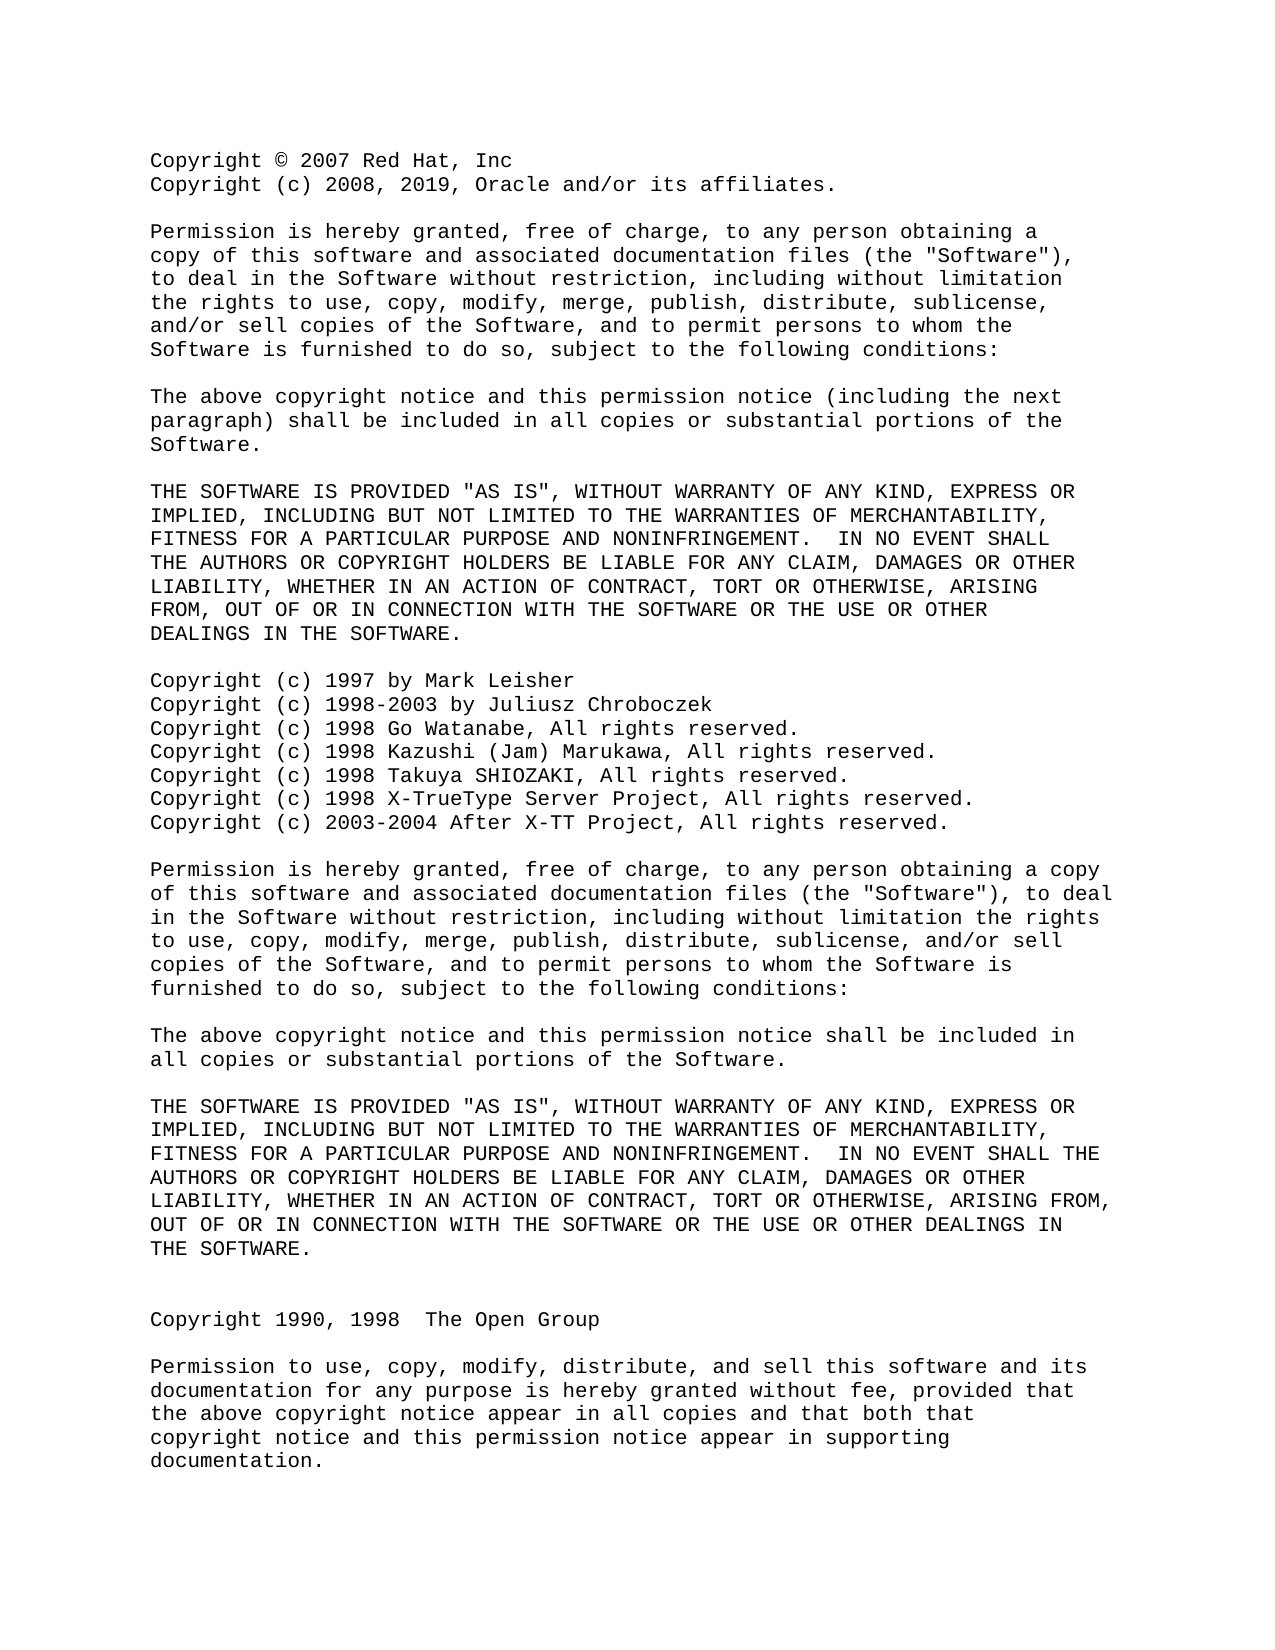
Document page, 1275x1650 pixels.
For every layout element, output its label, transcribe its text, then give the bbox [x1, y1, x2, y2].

text the above copyright notice appear in all copies and that both that [150, 1403, 1125, 1427]
text all copies or substantial portions of the Software. [150, 1048, 1125, 1072]
text IMPLIED, INCLUDING BUT NOT LIMITED TO THE WARRANTIES OF MERCHANTABILITY, [150, 1119, 1125, 1143]
text LIABILITY, WHETHER IN AN ACTION OF CONTRACT, TORT OR OTHERWISE, ARISING FROM, [150, 1190, 1125, 1214]
text of this software and associated documentation files (the "Software"), to deal [150, 883, 1125, 907]
text copyright notice and this permission notice appear in supporting [150, 1427, 1125, 1451]
text THE SOFTWARE IS PROVIDED "AS IS", WITHOUT WARRANTY OF ANY KIND, EXPRESS OR [150, 1096, 1125, 1119]
text Copyright 1990, 1998 The Open Group [150, 1309, 1125, 1332]
text copies of the Software, and to permit persons to whom the Software is [150, 954, 1125, 978]
text The above copyright notice and this permission notice (including the next [150, 386, 1125, 410]
text DEALINGS IN THE SOFTWARE. [150, 623, 1125, 647]
text documentation for any purpose is hereby granted without fee, provided that [150, 1379, 1125, 1403]
text OUT OF OR IN CONNECTION WITH THE SOFTWARE OR THE USE OR OTHER DEALINGS IN [150, 1214, 1125, 1238]
text LIABILITY, WHETHER IN AN ACTION OF CONTRACT, TORT OR OTHERWISE, ARISING [150, 576, 1125, 599]
text Software. [150, 434, 1125, 457]
text AUTHORS OR COPYRIGHT HOLDERS BE LIABLE FOR ANY CLAIM, DAMAGES OR OTHER [150, 1167, 1125, 1190]
text Copyright © 2007 Red Hat, Inc [150, 150, 1125, 174]
text FROM, OUT OF OR IN CONNECTION WITH THE SOFTWARE OR THE USE OR OTHER [150, 599, 1125, 623]
text IMPLIED, INCLUDING BUT NOT LIMITED TO THE WARRANTIES OF MERCHANTABILITY, [150, 505, 1125, 528]
text THE SOFTWARE. [150, 1238, 1125, 1261]
text Copyright (c) 2003-2004 After X-TT Project, All rights reserved. [150, 812, 1125, 836]
text Permission to use, copy, modify, distribute, and sell this software and its [150, 1356, 1125, 1379]
text The above copyright notice and this permission notice shall be included in [150, 1025, 1125, 1048]
text copy of this software and associated documentation files (the "Software"), [150, 244, 1125, 268]
text to deal in the Software without restriction, including without limitation [150, 268, 1125, 292]
text to use, copy, modify, merge, publish, distribute, sublicense, and/or sell [150, 930, 1125, 954]
text documentation. [150, 1451, 1125, 1474]
text FITNESS FOR A PARTICULAR PURPOSE AND NONINFRINGEMENT. IN NO EVENT SHALL THE [150, 1143, 1125, 1167]
text Copyright (c) 1998 Kazushi (Jam) Marukawa, All rights reserved. [150, 741, 1125, 765]
text Copyright (c) 1998 Takuya SHIOZAKI, All rights reserved. [150, 765, 1125, 788]
text and/or sell copies of the Software, and to permit persons to whom the [150, 316, 1125, 339]
text THE SOFTWARE IS PROVIDED "AS IS", WITHOUT WARRANTY OF ANY KIND, EXPRESS OR [150, 481, 1125, 505]
text furnished to do so, subject to the following conditions: [150, 978, 1125, 1001]
text Copyright (c) 1998 Go Watanabe, All rights reserved. [150, 717, 1125, 741]
text Software is furnished to do so, subject to the following conditions: [150, 339, 1125, 363]
text the rights to use, copy, modify, merge, publish, distribute, sublicense, [150, 292, 1125, 316]
text paragraph) shall be included in all copies or substantial portions of the [150, 410, 1125, 434]
text Copyright (c) 1997 by Mark Leisher [150, 670, 1125, 694]
text Permission is hereby granted, free of charge, to any person obtaining a copy [150, 859, 1125, 883]
text Permission is hereby granted, free of charge, to any person obtaining a [150, 221, 1125, 244]
text Copyright (c) 1998 X-TrueType Server Project, All rights reserved. [150, 788, 1125, 812]
text FITNESS FOR A PARTICULAR PURPOSE AND NONINFRINGEMENT. IN NO EVENT SHALL [150, 528, 1125, 552]
text Copyright (c) 2008, 2019, Oracle and/or its affiliates. [150, 174, 1125, 197]
text Copyright (c) 1998-2003 by Juliusz Chroboczek [150, 694, 1125, 717]
text in the Software without restriction, including without limitation the rights [150, 907, 1125, 930]
text THE AUTHORS OR COPYRIGHT HOLDERS BE LIABLE FOR ANY CLAIM, DAMAGES OR OTHER [150, 552, 1125, 576]
